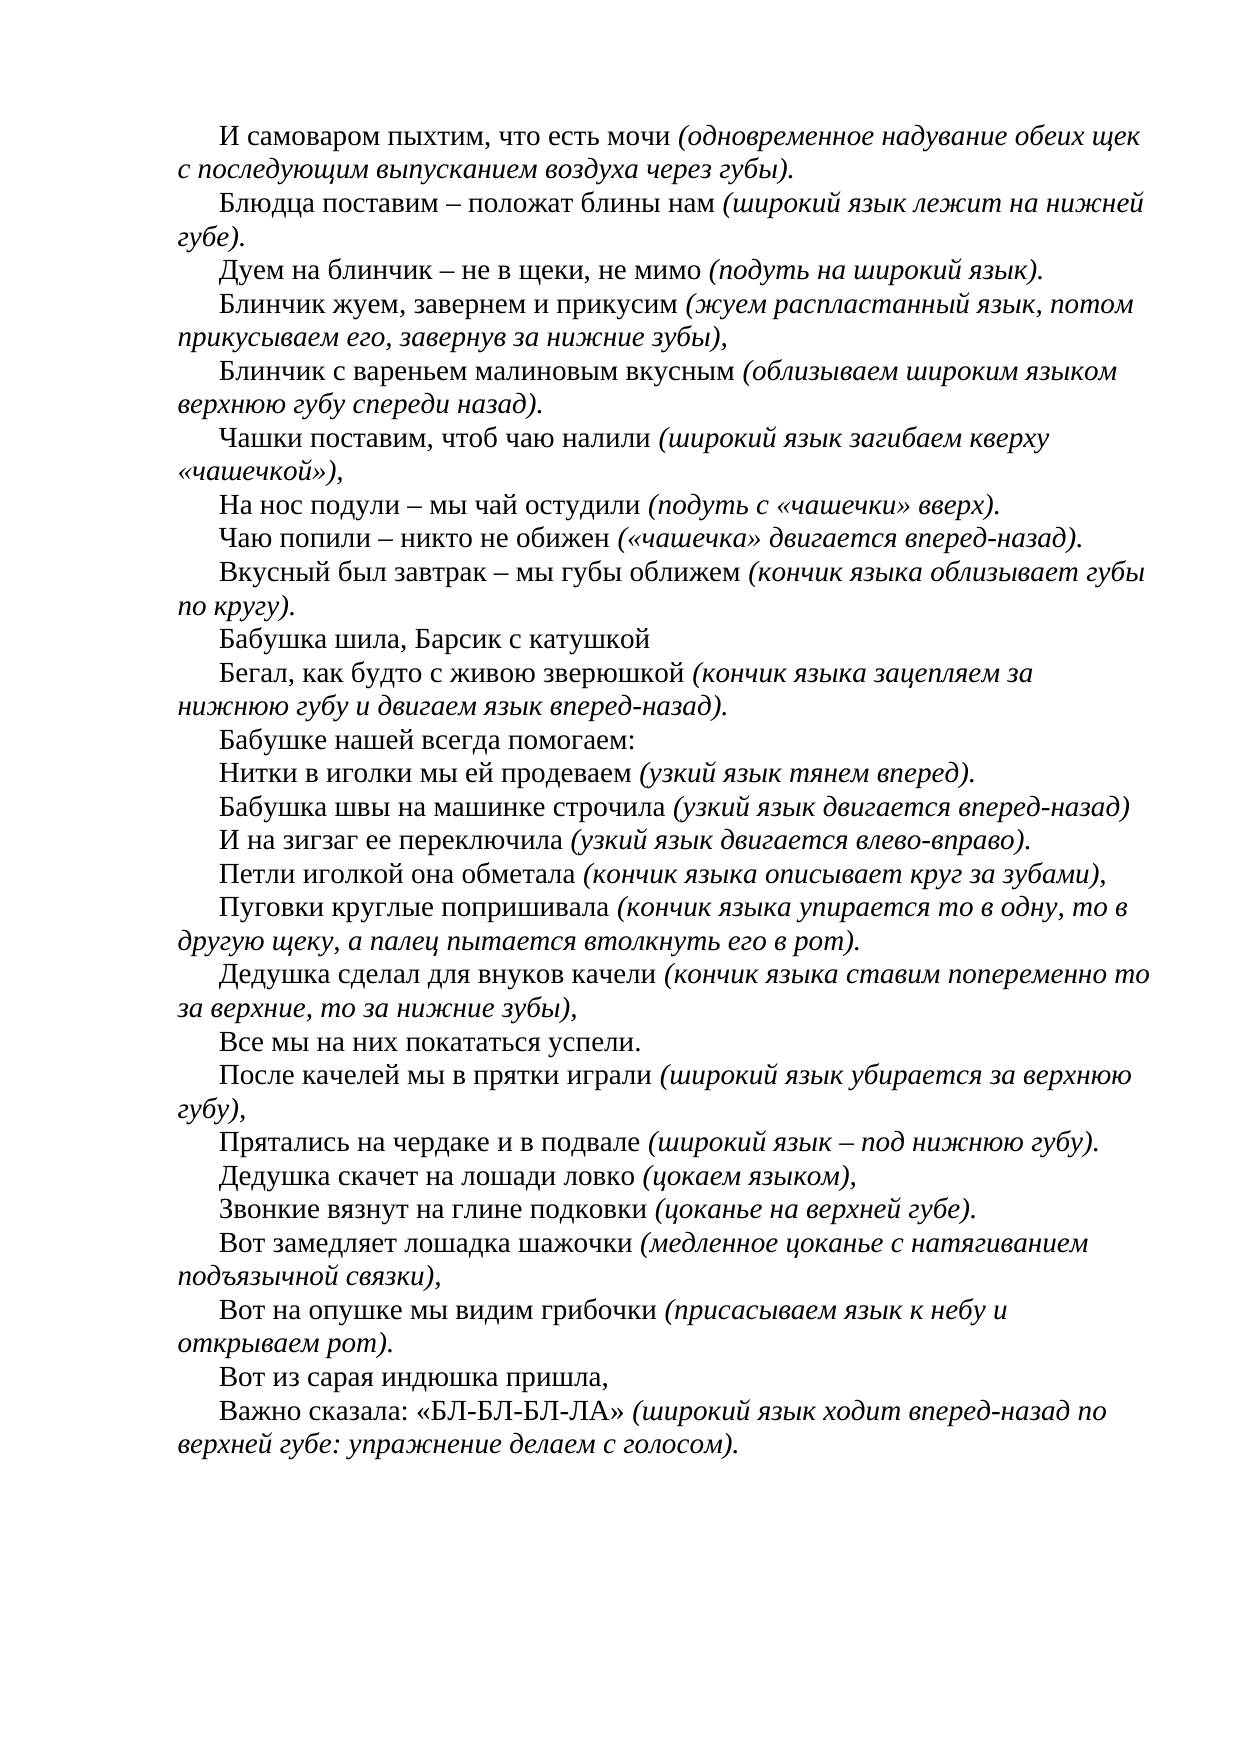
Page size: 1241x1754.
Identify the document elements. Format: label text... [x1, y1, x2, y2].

text Бабушка швы на машинке строчила (узкий язык двигается вперед-назад) [177, 789, 1152, 822]
text Бабушка шила, Барсик с катушкой [177, 621, 1152, 655]
text Блинчик с вареньем малиновым вкусным (облизываем широким языком верхнюю губу спереди назад). [177, 353, 1152, 420]
text Дуем на блинчик – не в щеки, не мимо (подуть на широкий язык). [177, 252, 1152, 286]
text Вкусный был завтрак – мы губы оближем (кончик языка облизывает губы по кругу). [177, 554, 1152, 621]
text Прятались на чердаке и в подвале (широкий язык – под нижнюю губу). [177, 1124, 1152, 1158]
text Вот на опушке мы видим грибочки (присасываем язык к небу и открываем рот). [177, 1292, 1152, 1359]
text Нитки в иголки мы ей продеваем (узкий язык тянем вперед). [177, 755, 1152, 789]
text Чаю попили – никто не обижен («чашечка» двигается вперед-назад). [177, 521, 1152, 554]
text Пуговки круглые попришивала (кончик языка упирается то в одну, то в другую щеку, а палец пытается втолкнуть его в рот). [177, 889, 1152, 957]
text На нос подули – мы чай остудили (подуть с «чашечки» вверх). [177, 487, 1152, 521]
text И самоваром пыхтим, что есть мочи (одновременное надувание обеих щек с последующим выпусканием воздуха через губы). [177, 118, 1152, 185]
text Вот из сарая индюшка пришла, [177, 1359, 1152, 1393]
text Бабушке нашей всегда помогаем: [177, 722, 1152, 755]
text После качелей мы в прятки играли (широкий язык убирается за верхнюю губу), [177, 1057, 1152, 1124]
text И на зигзаг ее переключила (узкий язык двигается влево-вправо). [177, 822, 1152, 856]
text Дедушка скачет на лошади ловко (цокаем языком), [177, 1158, 1152, 1191]
text Звонкие вязнут на глине подковки (цоканье на верхней губе). [177, 1191, 1152, 1225]
text Петли иголкой она обметала (кончик языка описывает круг за зубами), [177, 856, 1152, 889]
text Все мы на них покататься успели. [177, 1024, 1152, 1057]
text Вот замедляет лошадка шажочки (медленное цоканье с натягиванием подъязычной связки), [177, 1225, 1152, 1292]
text Дедушка сделал для внуков качели (кончик языка ставим попеременно то за верхние, то за нижние зубы), [177, 957, 1152, 1024]
text Чашки поставим, чтоб чаю налили (широкий язык загибаем кверху «чашечкой»), [177, 420, 1152, 487]
text Важно сказала: «БЛ-БЛ-БЛ-ЛА» (широкий язык ходит вперед-назад по верхней губе: упражнение делаем с голосом). [177, 1393, 1152, 1460]
text Блюдца поставим – положат блины нам (широкий язык лежит на нижней губе). [177, 185, 1152, 252]
text Бегал, как будто с живою зверюшкой (кончик языка зацепляем за нижнюю губу и двигаем язык вперед-назад). [177, 655, 1152, 722]
text Блинчик жуем, завернем и прикусим (жуем распластанный язык, потом прикусываем его, завернув за нижние зубы), [177, 286, 1152, 353]
